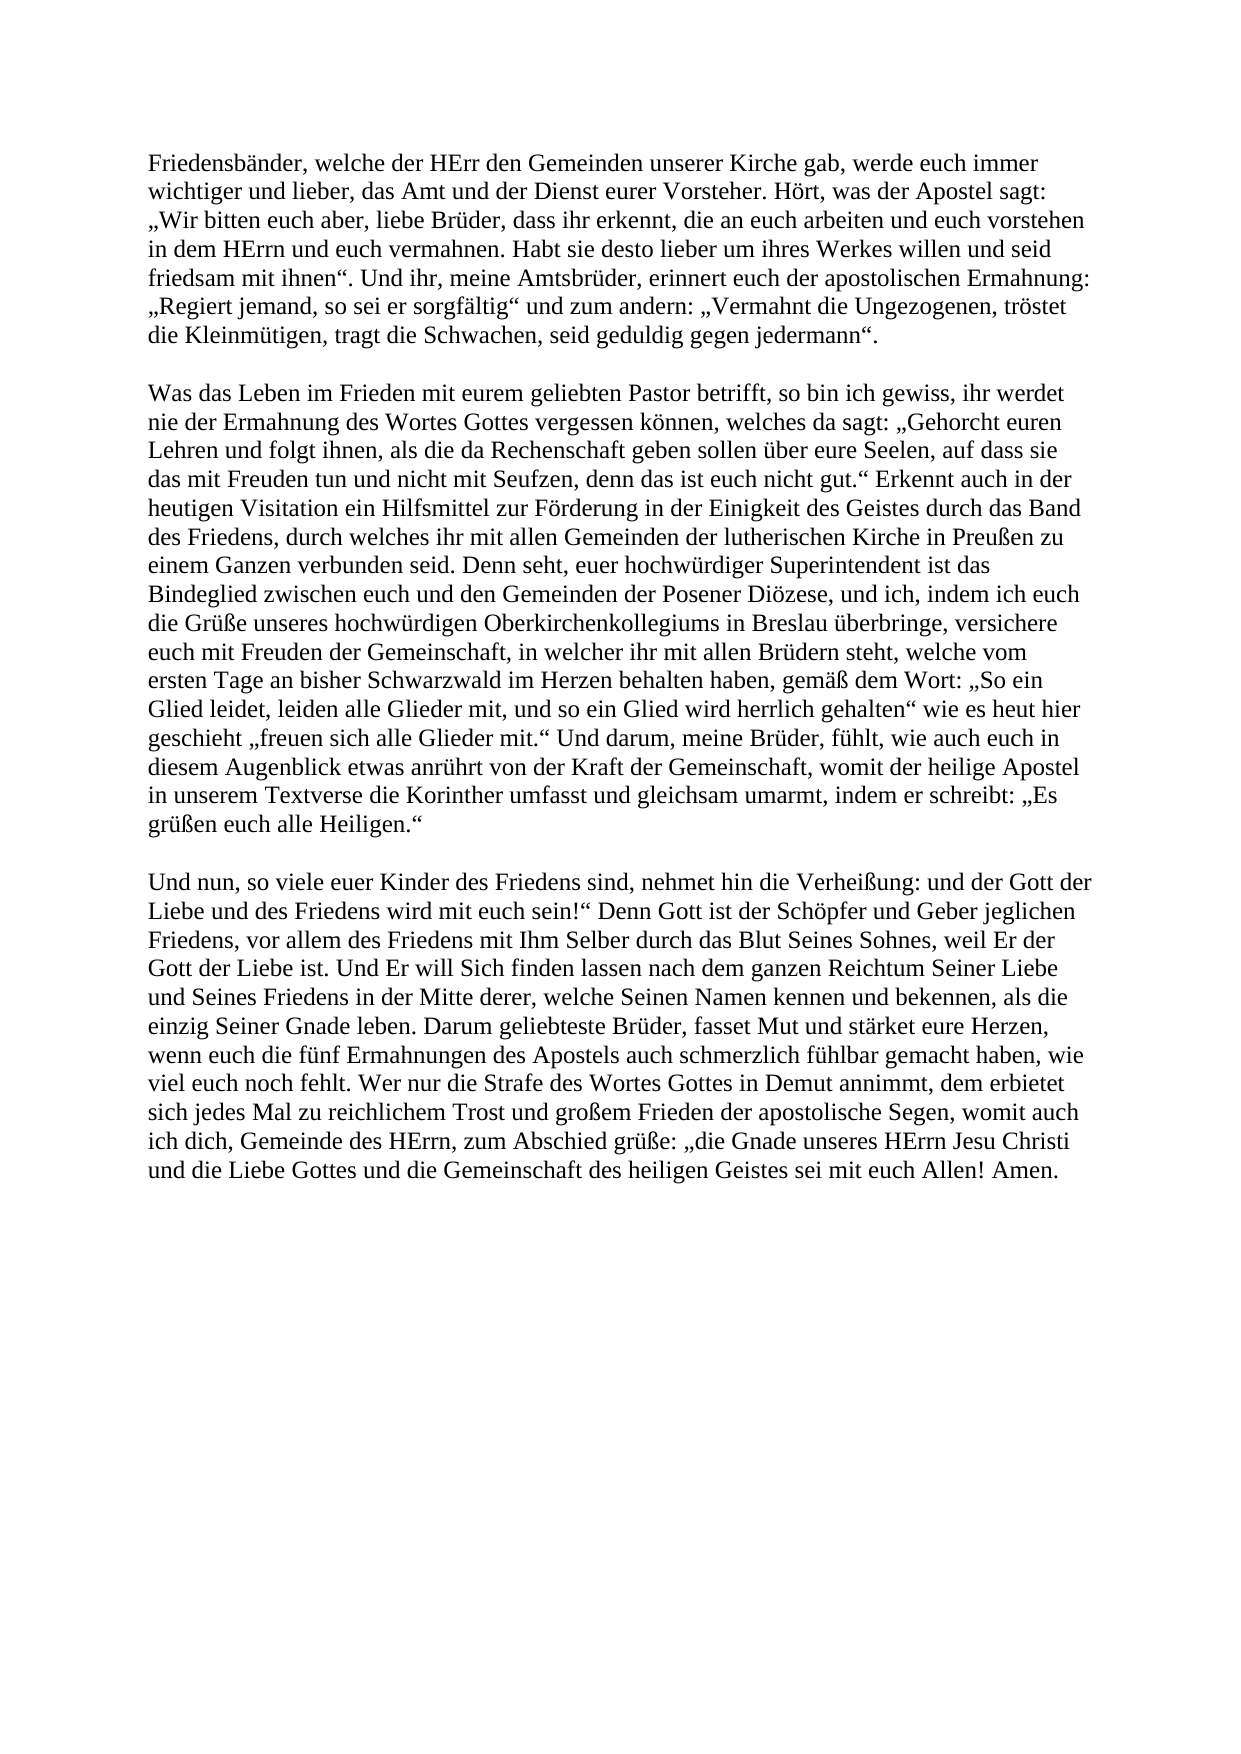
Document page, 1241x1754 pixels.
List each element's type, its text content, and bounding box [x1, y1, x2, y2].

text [148, 148, 1093, 349]
text Was das Leben im Frieden mit eurem geliebten Pastor betrifft, so bin ich gewiss, ihr werdet nie der Ermahnung des Wortes Gottes vergessen können, welches da sagt: „Gehorcht euren Lehren und folgt ihnen, als die da Rechenschaft geben sollen über eure Seelen, auf dass sie das mit Freuden tun und nicht mit Seufzen, denn das ist euch nicht gut.“ Erkennt auch in der heutigen Visitation ein Hilfsmittel zur Förderung in der Einigkeit des Geistes durch das Band des Friedens, durch welches ihr mit allen Gemeinden der lutherischen Kirche in Preußen zu einem Ganzen verbunden seid. Denn seht, euer hochwürdiger Superintendent ist das Bindeglied zwischen euch und den Gemeinden der Posener Diözese, und ich, indem ich euch die Grüße unseres hochwürdigen Oberkirchenkollegiums in Breslau überbringe, versichere euch mit Freuden der Gemeinschaft, in welcher ihr mit allen Brüdern steht, welche vom ersten Tage an bisher Schwarzwald im Herzen behalten haben, gemäß dem Wort: „So ein Glied leidet, leiden alle Glieder mit, und so ein Glied wird herrlich gehalten“ wie es heut hier geschieht „freuen sich alle Glieder mit.“ Und darum, meine Brüder, fühlt, wie auch euch in diesem Augenblick etwas anrührt von der Kraft der Gemeinschaft, womit der heilige Apostel in unserem Textverse die Korinther umfasst und gleichsam umarmt, indem er schreibt: „Es grüßen euch alle Heiligen.“ [148, 378, 1093, 838]
text Und nun, so viele euer Kinder des Friedens sind, nehmet hin die Verheißung: und der Gott der Liebe und des Friedens wird mit euch sein!“ Denn Gott ist der Schöpfer und Geber jeglichen Friedens, vor allem des Friedens mit Ihm Selber durch das Blut Seines Sohnes, weil Er der Gott der Liebe ist. Und Er will Sich finden lassen nach dem ganzen Reichtum Seiner Liebe und Seines Friedens in der Mitte derer, welche Seinen Namen kennen und bekennen, als die einzig Seiner Gnade leben. Darum geliebteste Brüder, fasset Mut und stärket eure Herzen, wenn euch die fünf Ermahnungen des Apostels auch schmerzlich fühlbar gemacht haben, wie viel euch noch fehlt. Wer nur die Strafe des Wortes Gottes in Demut annimmt, dem erbietet sich jedes Mal zu reichlichem Trost und großem Frieden der apostolische Segen, womit auch ich dich, Gemeinde des HErrn, zum Abschied grüße: „die Gnade unseres HErrn Jesu Christi und die Liebe Gottes und die Gemeinschaft des heiligen Geistes sei mit euch Allen! Amen. [148, 867, 1093, 1183]
